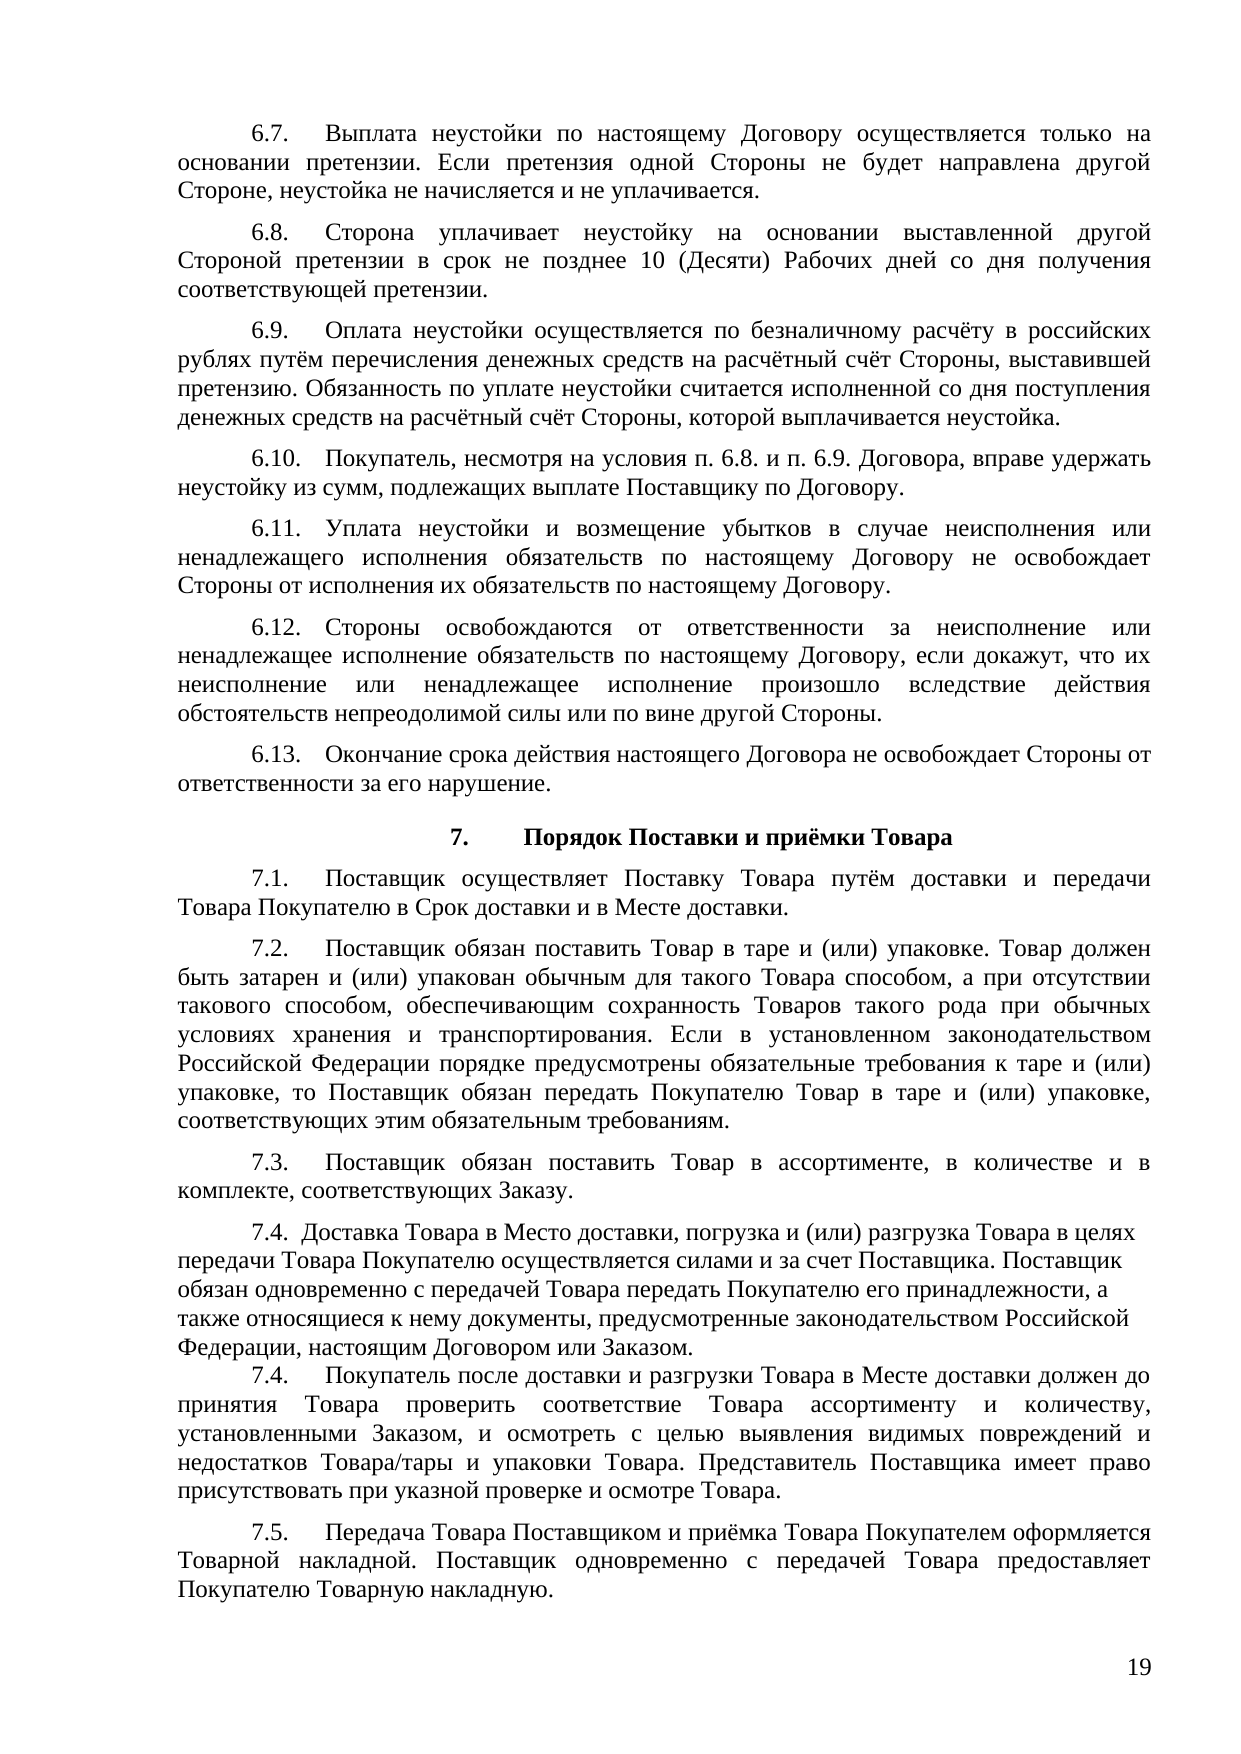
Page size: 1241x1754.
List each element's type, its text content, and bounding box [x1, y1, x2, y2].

list Оплата неустойки осуществляется по безналичному расчёту в российских рублях путём перечисления денежных средств на расчётный счёт Стороны, выставившей претензию. Обязанность по уплате неустойки считается исполненной со дня поступления денежных средств на расчётный счёт Стороны, которой выплачивается неустойка. [177, 316, 1152, 431]
list Поставщик обязан поставить Товар в таре и (или) упаковке. Товар должен быть затарен и (или) упакован обычным для такого Товара способом, а при отсутствии такового способом, обеспечивающим сохранность Товаров такого рода при обычных условиях хранения и транспортирования. Если в установленном законодательством Российской Федерации порядке предусмотрены обязательные требования к таре и (или) упаковке, то Поставщик обязан передать Покупателю Товар в таре и (или) упаковке, соответствующих этим обязательным требованиям. [177, 933, 1152, 1134]
list Выплата неустойки по настоящему Договору осуществляется только на основании претензии. Если претензия одной Стороны не будет направлена другой Стороне, неустойка не начисляется и не уплачивается. [177, 118, 1152, 204]
list Передача Товара Поставщиком и приёмка Товара Покупателем оформляется Товарной накладной. Поставщик одновременно с передачей Товара предоставляет Покупателю Товарную накладную. [177, 1517, 1152, 1603]
list Сторона уплачивает неустойку на основании выставленной другой Стороной претензии в срок не позднее 10 (Десяти) Рабочих дней со дня получения соответствующей претензии. [177, 217, 1152, 303]
list Покупатель после доставки и разгрузки Товара в Месте доставки должен до принятия Товара проверить соответствие Товара ассортименту и количеству, установленными Заказом, и осмотреть с целью выявления видимых повреждений и недостатков Товара/тары и упаковки Товара. Представитель Поставщика имеет право присутствовать при указной проверке и осмотре Товара. [177, 1361, 1152, 1504]
list Покупатель, несмотря на условия п. 6.8. и п. 6.9. Договора, вправе удержать неустойку из сумм, подлежащих выплате Поставщику по Договору. [177, 443, 1152, 501]
list Стороны освобождаются от ответственности за неисполнение или ненадлежащее исполнение обязательств по настоящему Договору, если докажут, что их неисполнение или ненадлежащее исполнение произошло вследствие действия обстоятельств непреодолимой силы или по вине другой Стороны. [177, 612, 1152, 727]
list Окончание срока действия настоящего Договора не освобождает Стороны от ответственности за его нарушение. [177, 739, 1152, 797]
list Поставщик обязан поставить Товар в ассортименте, в количестве и в комплекте, соответствующих Заказу. [177, 1147, 1152, 1204]
list Поставщик осуществляет Поставку Товара путём доставки и передачи Товара Покупателю в Срок доставки и в Месте доставки. [177, 863, 1152, 921]
list Уплата неустойки и возмещение убытков в случае неисполнения или ненадлежащего исполнения обязательств по настоящему Договору не освобождает Стороны от исполнения их обязательств по настоящему Договору. [177, 513, 1152, 599]
text 7.4. Доставка Товара в Место доставки, погрузка и (или) разгрузка Товара в целях передачи Товара Покупателю осуществляется силами и за счет Поставщика. Поставщик обязан одновременно с передачей Товара передать Покупателю его принадлежности, а также относящиеся к нему документы, предусмотренные законодательством Российской Федерации, настоящим Договором или Заказом. [177, 1217, 1152, 1361]
list Порядок Поставки и приёмки Товара [177, 822, 1152, 851]
